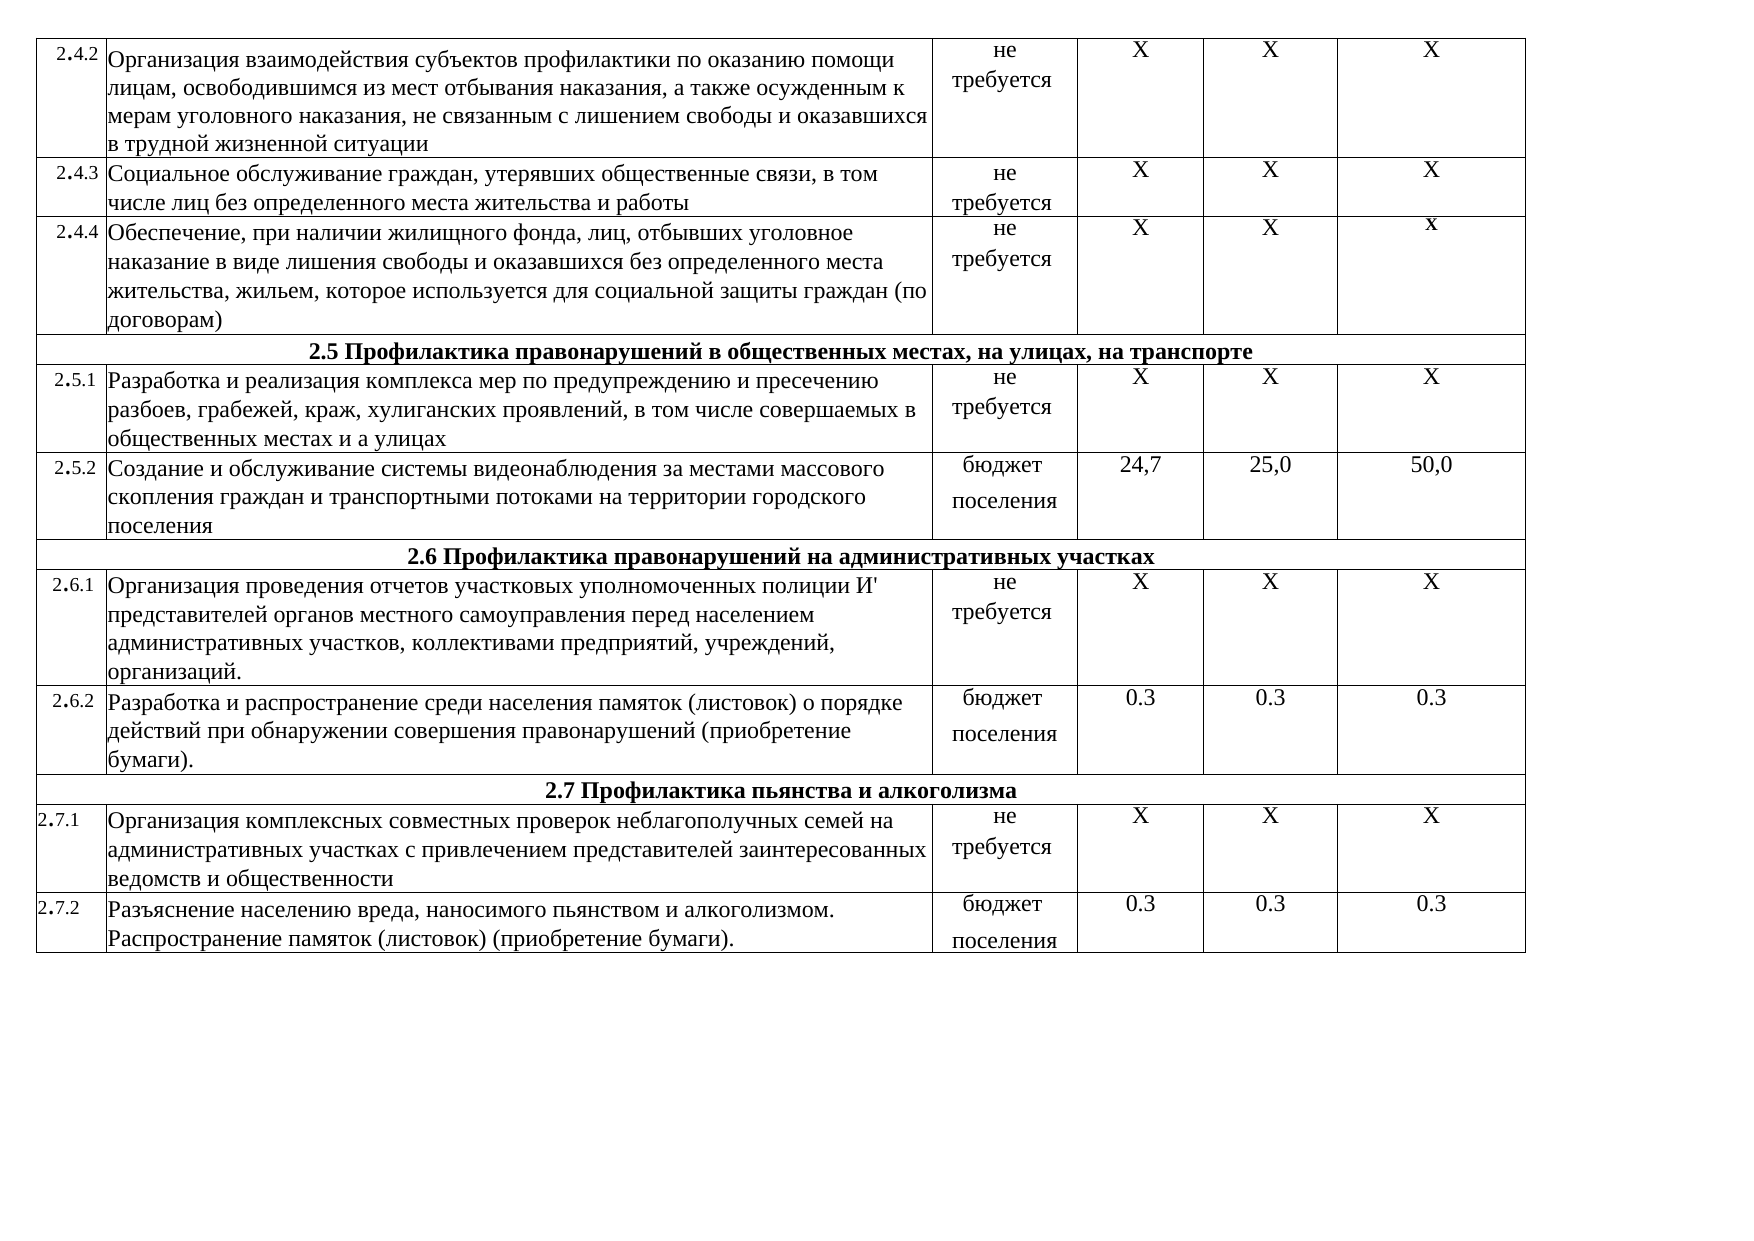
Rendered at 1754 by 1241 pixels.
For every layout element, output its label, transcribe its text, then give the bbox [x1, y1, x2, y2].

table_cell X [1338, 570, 1525, 685]
table_cell X [1078, 158, 1203, 216]
table_cell X [1078, 805, 1203, 892]
table_cell X [1204, 570, 1337, 685]
table_cell Социальное обслуживание граждан, утерявших общественные связи, в том числе лиц без определенного места жительства и работы [107, 158, 932, 216]
table_cell бюджет поселения [933, 453, 1077, 539]
table_cell X [1078, 365, 1203, 452]
table_cell X [1338, 805, 1525, 892]
table_cell 24,7 [1078, 453, 1203, 539]
table_cell 50,0 [1338, 453, 1525, 539]
table_cell X [1204, 805, 1337, 892]
table_cell X [1078, 570, 1203, 685]
table_cell 2.4.4 [37, 217, 106, 333]
table_cell 0.3 [1078, 686, 1203, 774]
table_cell Организация комплексных совместных проверок неблагополучных семей на административных участках с привлечением представителей заинтересованных ведомств и общественности [107, 805, 932, 892]
table_cell Создание и обслуживание системы видеонаблюдения за местами массового скопления граждан и транспортными потоками на территории городского поселения [107, 453, 932, 539]
table_cell не требуется [933, 217, 1077, 333]
table_header X [1078, 39, 1203, 157]
table_cell X [1338, 365, 1525, 452]
table_cell 2.6.2 [37, 686, 106, 774]
table_cell бюджет поселения [933, 893, 1077, 952]
table_cell 2.5 Профилактика правонарушений в общественных местах, на улицах, на транспорте [37, 335, 1525, 364]
table_cell Организация проведения отчетов участковых уполномоченных полиции И' представителей органов местного самоуправления перед населением административных участков, коллективами предприятий, учреждений, организаций. [107, 570, 932, 685]
table_cell не требуется [933, 805, 1077, 892]
table_cell 2.5.2 [37, 453, 106, 539]
table_cell 2.7 Профилактика пьянства и алкоголизма [37, 775, 1525, 804]
table_cell 0.3 [1338, 893, 1525, 952]
table_cell X [1204, 365, 1337, 452]
table_cell 2.6 Профилактика правонарушений на административных участках [37, 540, 1525, 569]
table_cell 2.5.1 [37, 365, 106, 452]
table_cell бюджет поселения [933, 686, 1077, 774]
table_header X [1204, 39, 1337, 157]
table_cell не требуется [933, 365, 1077, 452]
table_cell Разработка и распространение среди населения памяток (листовок) о порядке действий при обнаружении совершения правонарушений (приобретение бумаги). [107, 686, 932, 774]
table_cell 0.3 [1338, 686, 1525, 774]
table_cell не требуется [933, 158, 1077, 216]
table_cell Обеспечение, при наличии жилищного фонда, лиц, отбывших уголовное наказание в виде лишения свободы и оказавшихся без определенного места жительства, жильем, которое используется для социальной защиты граждан (по договорам) [107, 217, 932, 333]
table_cell не требуется [933, 570, 1077, 685]
table_header не требуется [933, 39, 1077, 157]
table_cell 2.7.1 [37, 805, 106, 892]
table_cell X [1338, 158, 1525, 216]
table_cell 0.3 [1204, 893, 1337, 952]
table_cell 25,0 [1204, 453, 1337, 539]
table_cell 2.7.2 [37, 893, 106, 952]
table_cell Разъяснение населению вреда, наносимого пьянством и алкоголизмом. Распространение памяток (листовок) (приобретение бумаги). [107, 893, 932, 952]
table_cell 2.6.1 [37, 570, 106, 685]
table_header Организация взаимодействия субъектов профилактики по оказанию помощи лицам, освободившимся из мест отбывания наказания, а также осужденным к мерам уголовного наказания, не связанным с лишением свободы и оказавшихся в трудной жизненной ситуации [107, 39, 932, 157]
table_cell X [1204, 217, 1337, 333]
table_header 2.4.2 [37, 39, 106, 157]
table_cell X [1078, 217, 1203, 333]
table_header X [1338, 39, 1525, 157]
table_cell 0.3 [1078, 893, 1203, 952]
table_cell X [1204, 158, 1337, 216]
table_cell 0.3 [1204, 686, 1337, 774]
table_cell 2.4.3 [37, 158, 106, 216]
table_cell Разработка и реализация комплекса мер по предупреждению и пресечению разбоев, грабежей, краж, хулиганских проявлений, в том числе совершаемых в общественных местах и а улицах [107, 365, 932, 452]
table_cell X [1338, 217, 1525, 333]
